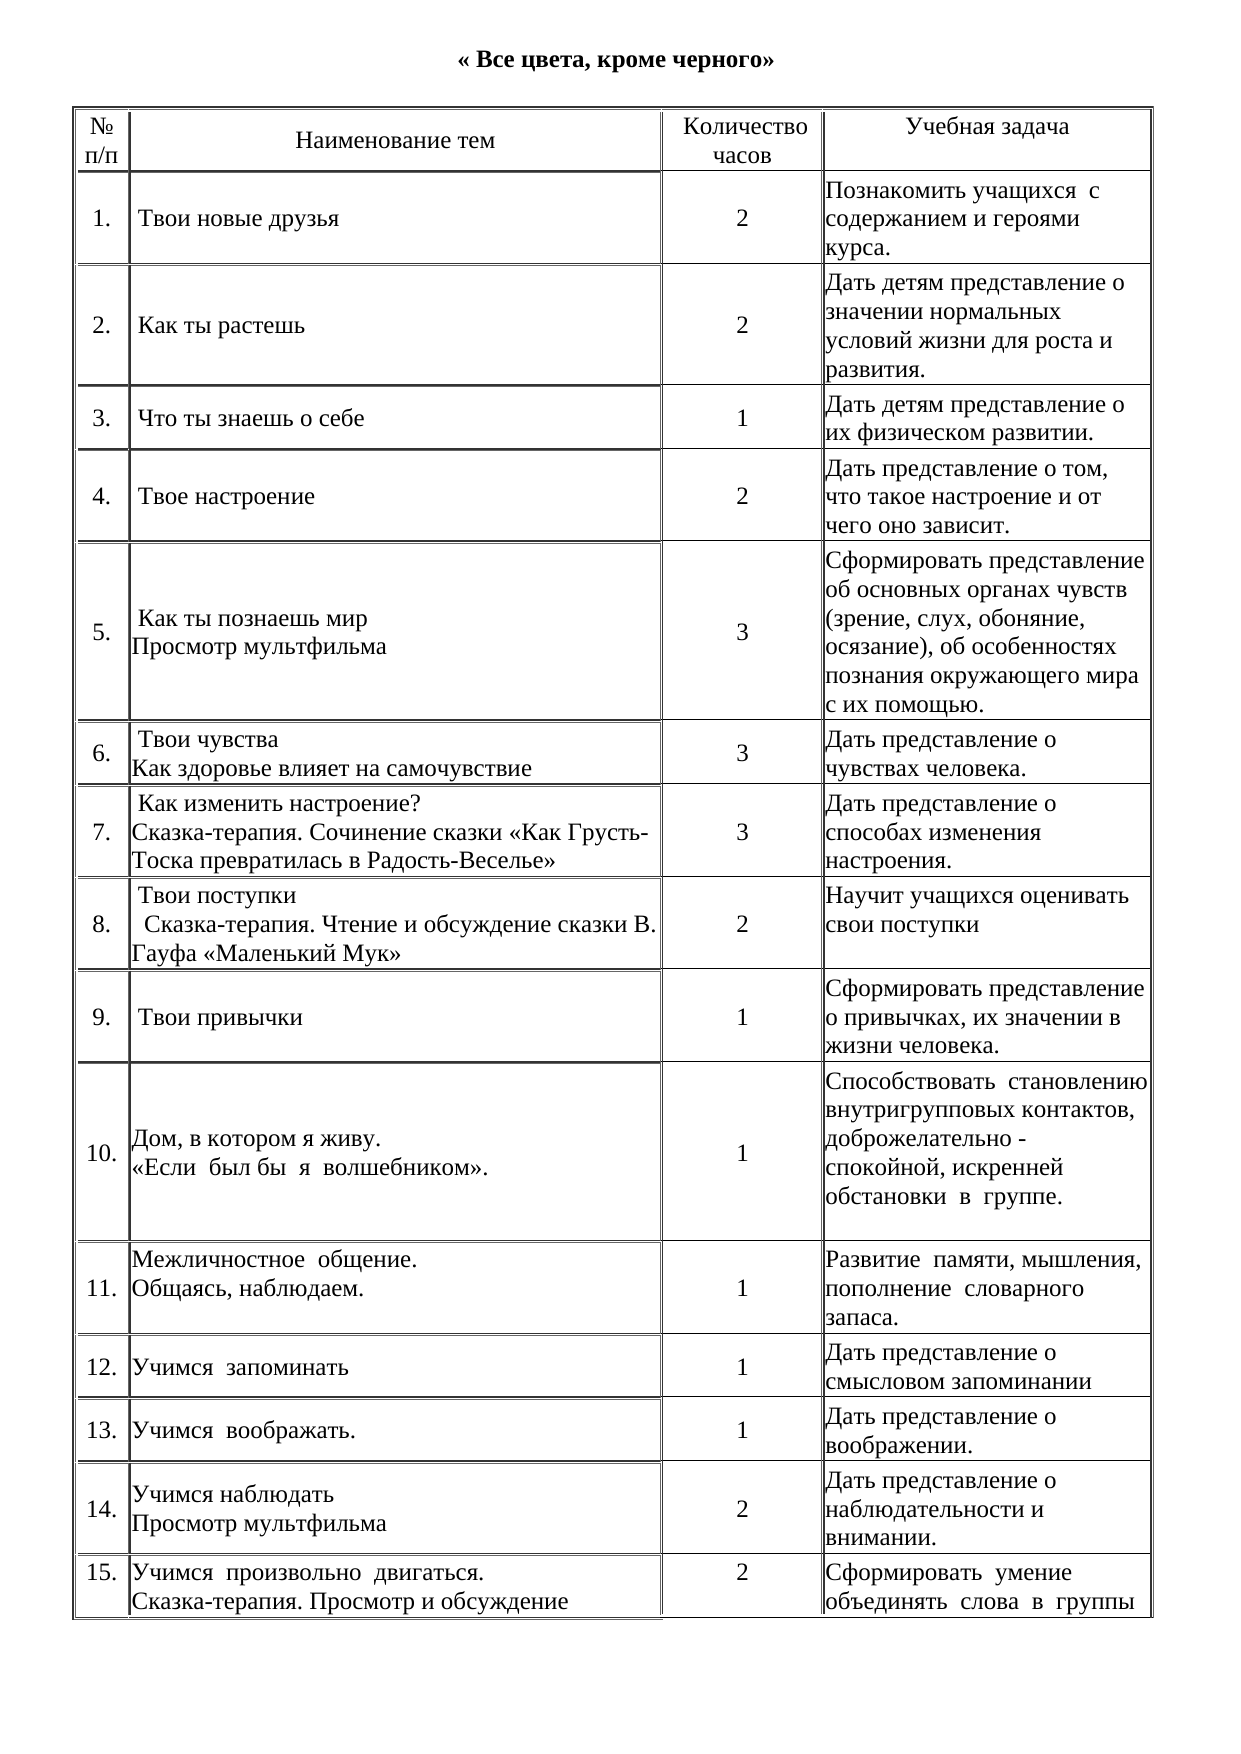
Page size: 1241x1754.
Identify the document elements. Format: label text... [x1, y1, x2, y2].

table_cell Твои привычки [131, 972, 660, 1061]
table_cell Сформировать представление об основных органах чувств (зрение, слух, обоняние, осязание), об особенностях познания окружающего мира с их помощью. [825, 541, 1150, 719]
table_cell Твои новые друзья [131, 173, 660, 263]
table_cell 11. [74, 1240, 129, 1332]
table_cell 12. [76, 1333, 128, 1396]
table_cell 2 [663, 1461, 821, 1553]
table_cell 1 [663, 1062, 821, 1240]
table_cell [129, 1554, 662, 1617]
table_cell 1 [663, 385, 821, 448]
table_cell 9. [76, 968, 128, 1061]
table_cell Дать представление о воображении. [825, 1397, 1150, 1460]
table_cell Твои поступки Сказка-терапия. Чтение и обсуждение сказки В. Гауфа «Маленький Мук» [131, 879, 660, 968]
table_cell 7. [76, 783, 128, 876]
table_cell Учимся запоминать [131, 1336, 660, 1396]
table_cell Познакомить учащихся с содержанием и героями курса. [825, 171, 1150, 263]
table_cell 2 [663, 264, 821, 384]
text « Все цвета, кроме черного» [74, 44, 1152, 73]
table_header Учебная задача [823, 110, 1150, 170]
table_cell 3. [76, 384, 128, 448]
table_cell 8. [74, 876, 129, 968]
table_cell Дать представление о том, что такое настроение и от чего оно зависит. [825, 449, 1150, 540]
table_cell Развитие памяти, мышления, пополнение словарного запаса. [825, 1241, 1150, 1332]
table_cell 2 [663, 449, 821, 540]
table_cell Дать представление о смысловом запоминании [825, 1334, 1150, 1396]
table_cell 2 [663, 171, 821, 263]
table_cell Способствовать становлению внутригрупповых контактов, доброжелательно - спокойной, искренней обстановки в группе. [825, 1062, 1150, 1240]
table_cell 3 [663, 541, 821, 719]
table_cell Твое настроение [131, 451, 660, 540]
table_header № п/п [76, 108, 129, 170]
table_cell 5. [76, 540, 128, 719]
table_cell 1 [663, 1397, 821, 1460]
table_cell 3 [663, 784, 821, 876]
table_cell Твои чувства Как здоровье влияет на самочувствие [131, 723, 660, 783]
table_cell Дать представление о чувствах человека. [825, 720, 1150, 783]
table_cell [823, 1554, 1150, 1617]
table_cell 2 [663, 877, 821, 968]
table_cell Как изменить настроение? Сказка-терапия. Сочинение сказки «Как Грусть-Тоска превратилась в Радость-Веселье» [131, 787, 660, 876]
table_cell 2 [662, 1554, 823, 1617]
table_cell 1 [663, 1334, 821, 1396]
table_cell 1. [76, 170, 128, 263]
table_cell Учимся наблюдать Просмотр мультфильма [131, 1464, 660, 1553]
table_cell Научит учащихся оценивать свои поступки [825, 877, 1150, 968]
table_cell Дать детям представление о их физическом развитии. [825, 385, 1150, 448]
table_cell Что ты знаешь о себе [131, 387, 660, 448]
table_cell Межличностное общение. Общаясь, наблюдаем. [131, 1243, 660, 1332]
table_cell 15. [74, 1553, 129, 1617]
table_cell 3 [663, 720, 821, 783]
table_cell Дать представление о способах изменения настроения. [825, 784, 1150, 876]
table_cell 1 [663, 969, 821, 1061]
table_cell 6. [76, 719, 128, 783]
table_cell Дом, в котором я живу. «Если был бы я волшебником». [131, 1064, 660, 1240]
table_cell Как ты растешь [131, 266, 660, 384]
table_header Наименование тем [129, 110, 662, 170]
table_cell Сформировать представление о привычках, их значении в жизни человека. [825, 969, 1150, 1061]
table_cell 14. [76, 1460, 128, 1553]
table_cell 4. [74, 448, 128, 540]
table_cell 1 [663, 1241, 821, 1332]
table_header Количество часов [662, 108, 823, 170]
table_cell 10. [76, 1061, 128, 1240]
table_cell Дать представление о наблюдательности и внимании. [825, 1461, 1150, 1553]
table_cell Учимся воображать. [131, 1400, 660, 1460]
table_cell 13. [76, 1396, 128, 1460]
table_cell 2. [74, 263, 129, 384]
table_cell Дать детям представление о значении нормальных условий жизни для роста и развития. [825, 264, 1150, 384]
table_cell Как ты познаешь мир Просмотр мультфильма [131, 544, 660, 719]
